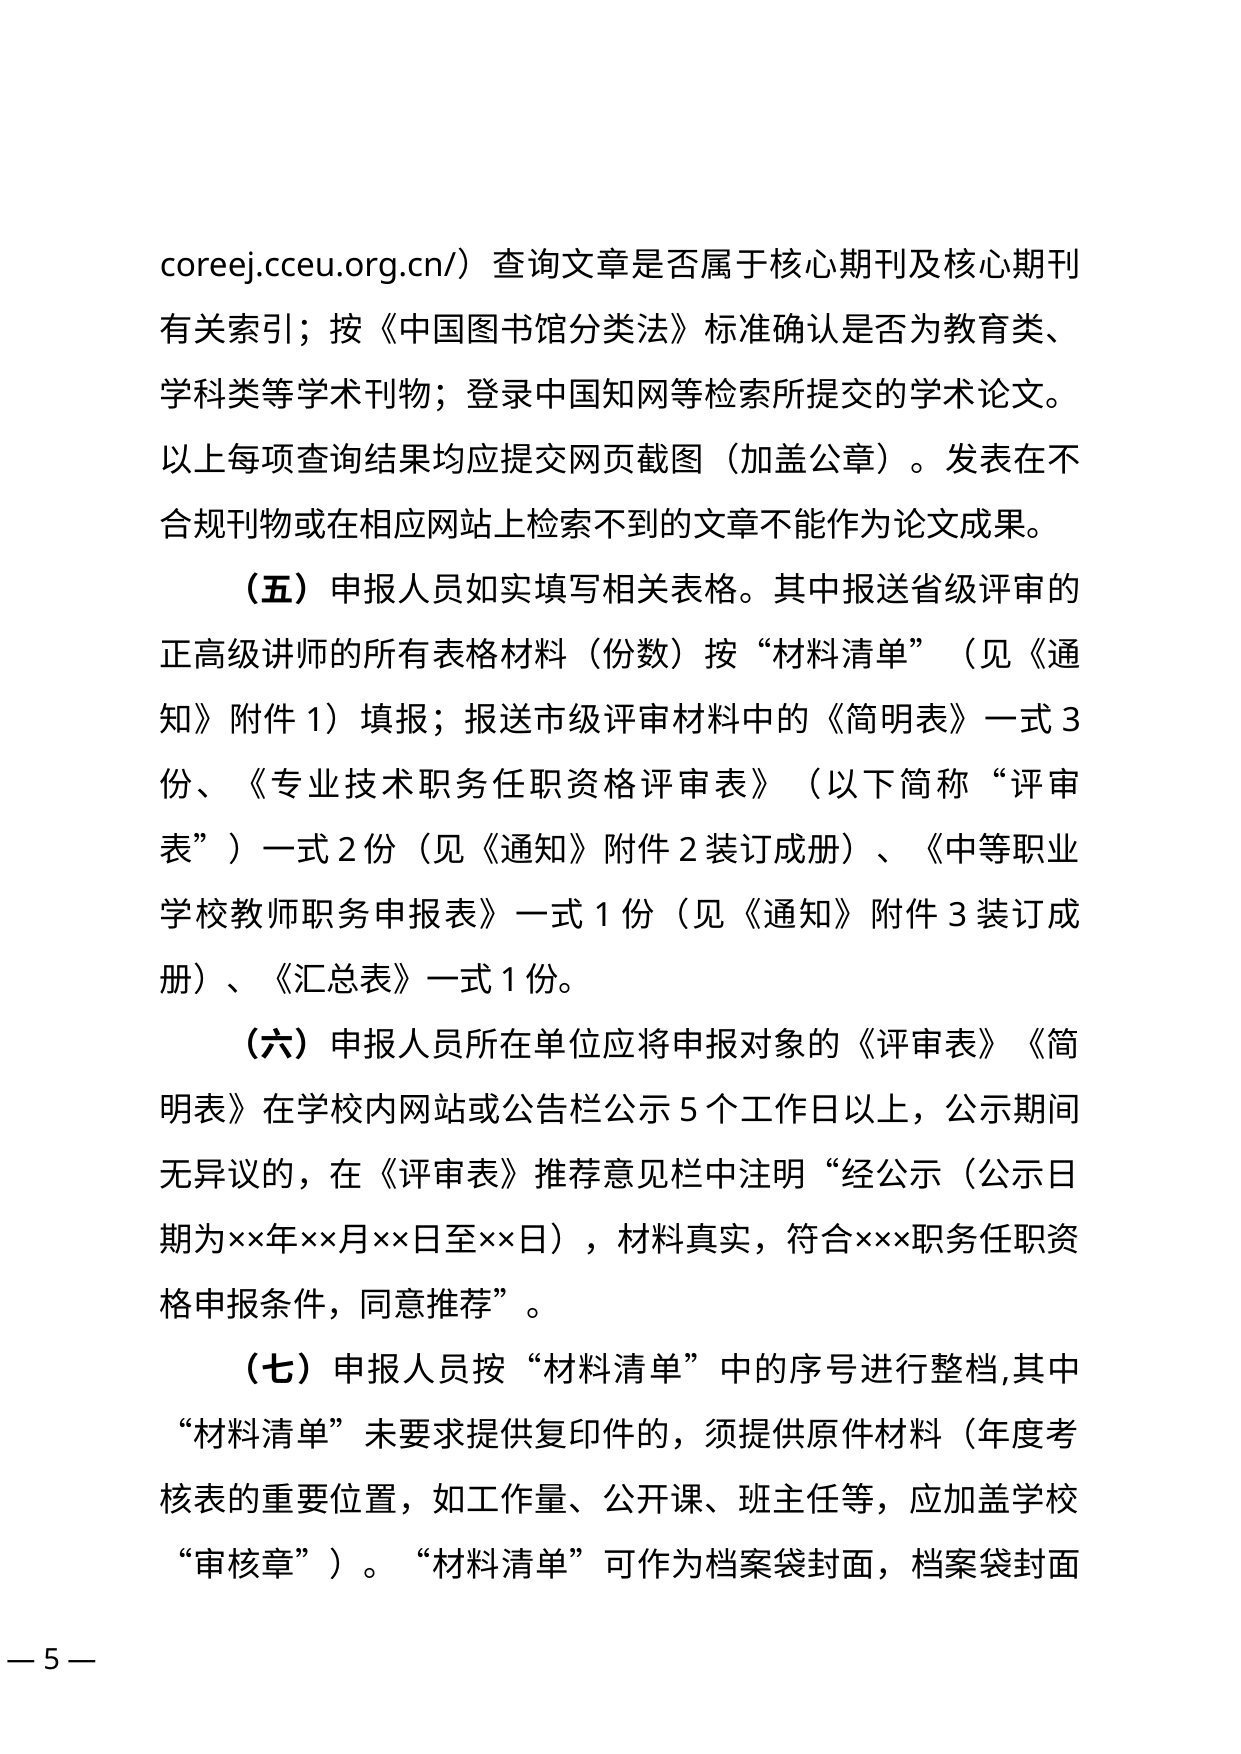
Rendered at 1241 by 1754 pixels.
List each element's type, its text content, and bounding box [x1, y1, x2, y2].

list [159, 230, 1081, 555]
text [159, 1335, 1081, 1595]
list （六）申报人员所在单位应将申报对象的《评审表》《简明表》在学校内网站或公告栏公示5个工作日以上，公示期间无异议的，在《评审表》推荐意见栏中注明“经公示（公示日期为××年××月××日至××日），材料真实，符合×××职务任职资格申报条件，同意推荐”。 [159, 1010, 1081, 1335]
text （五）申报人员如实填写相关表格。其中报送省级评审的正高级讲师的所有表格材料（份数）按“材料清单”（见《通知》附件1）填报；报送市级评审材料中的《简明表》一式3份、《专业技术职务任职资格评审表》（以下简称“评审表”）一式2份（见《通知》附件2装订成册）、《中等职业学校教师职务申报表》一式1份（见《通知》附件3装订成册）、《汇总表》一式1份。 [159, 555, 1081, 1010]
